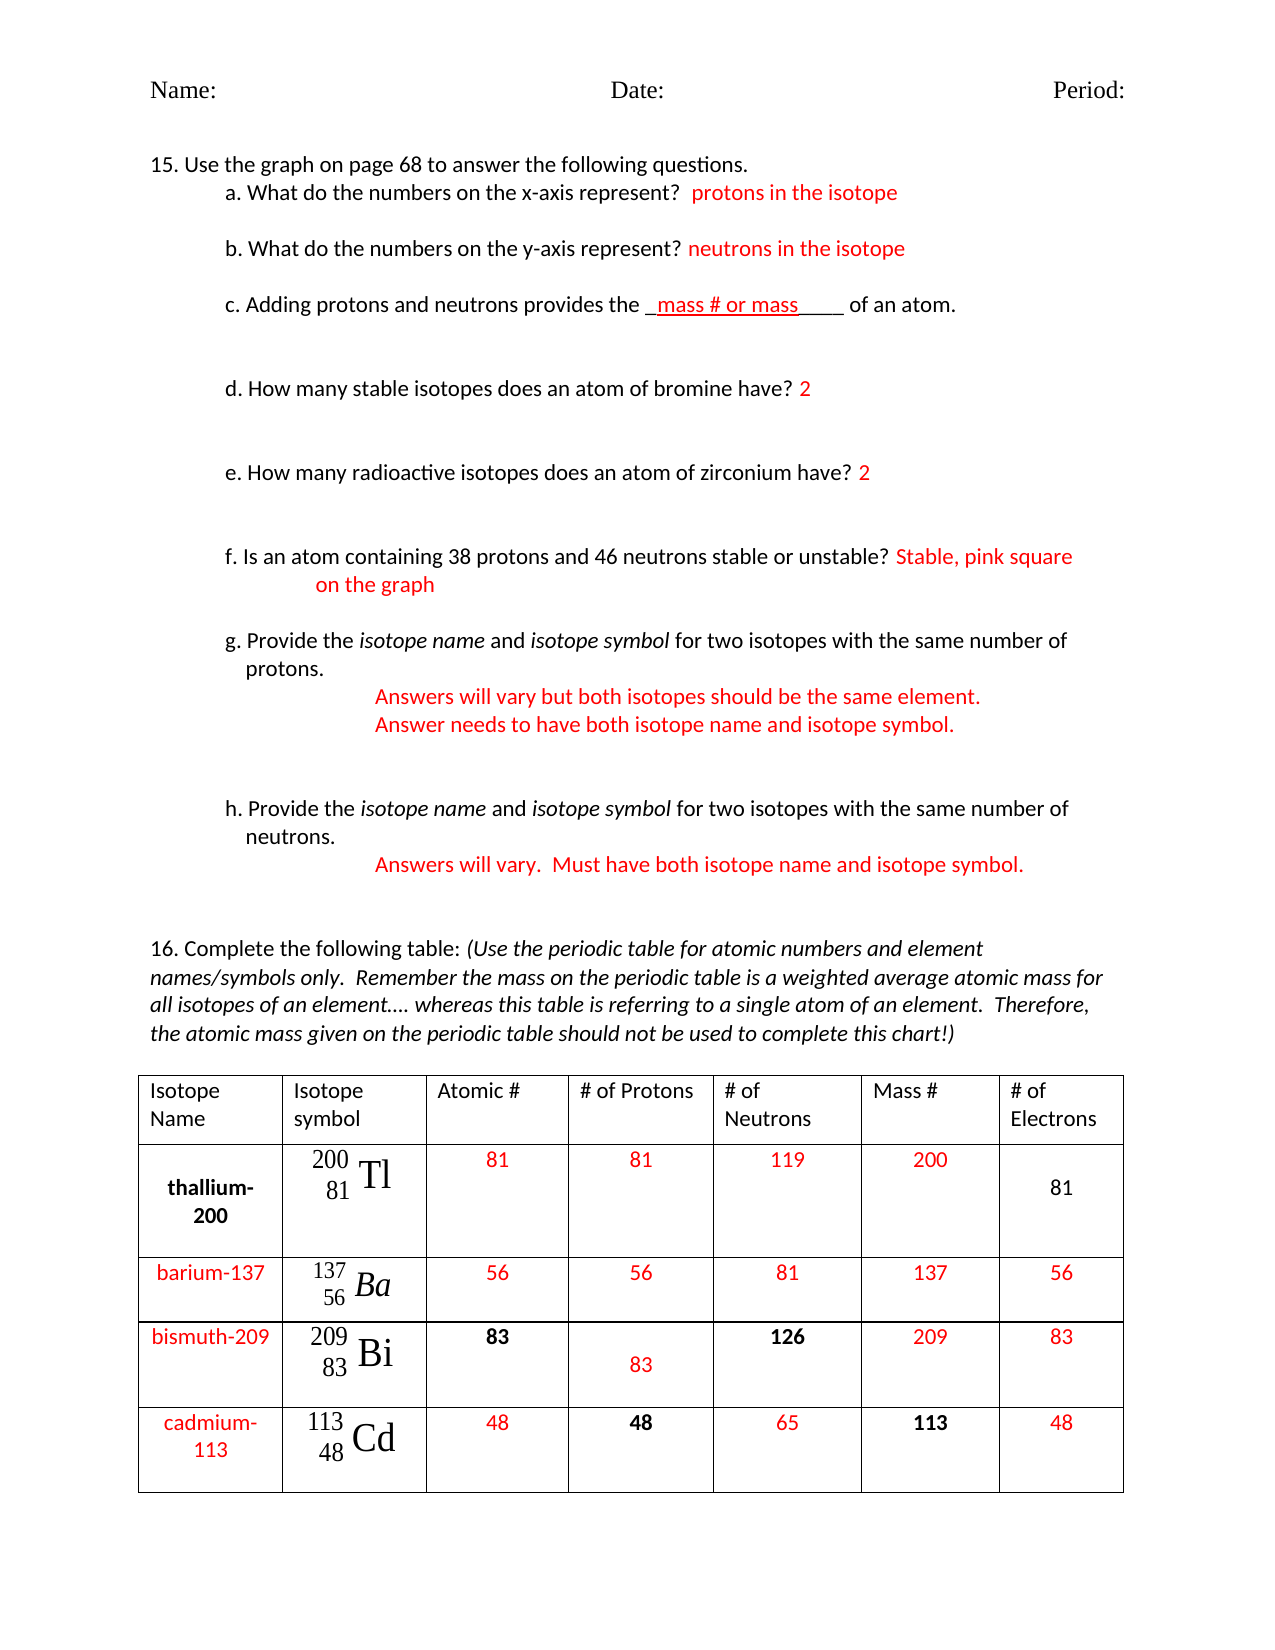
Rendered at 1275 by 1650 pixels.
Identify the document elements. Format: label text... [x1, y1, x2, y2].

table_header # of Electrons [1000, 1076, 1123, 1144]
text a. What do the numbers on the x-axis represent? protons in the isotope [150, 178, 1125, 206]
table_header Atomic # [427, 1076, 568, 1144]
text 16. Complete the following table: (Use the periodic table for atomic numbers and element names/symbols only. Remember the mass on the periodic table is a weighted average atomic mass for all isotopes of an element…. whereas this table is referring to a single atom of an element. Therefore, the atomic mass given on the periodic table should not be used to complete this chart!) [150, 934, 1125, 1047]
table_header Isotope Name [139, 1076, 282, 1144]
table_cell barium-137 [139, 1258, 282, 1321]
table_cell 81 [427, 1145, 568, 1257]
table_cell 81 [569, 1145, 713, 1257]
table_cell thallium-200 [139, 1145, 282, 1257]
table_cell 48 [1000, 1408, 1123, 1492]
table_cell [283, 1145, 426, 1257]
table_cell 83 [427, 1323, 568, 1407]
text h. Provide the isotope name and isotope symbol for two isotopes with the same number of [150, 794, 1125, 822]
table_cell 137 [862, 1258, 999, 1321]
table_cell 81 [1000, 1145, 1123, 1257]
text g. Provide the isotope name and isotope symbol for two isotopes with the same number of [150, 626, 1125, 654]
text neutrons. [150, 822, 1125, 851]
table_header # of Protons [569, 1076, 713, 1144]
table_cell 113 [862, 1408, 999, 1492]
table_cell 81 [714, 1258, 861, 1321]
text Answer needs to have both isotope name and isotope symbol. [150, 710, 1125, 738]
text d. How many stable isotopes does an atom of bromine have? 2 [150, 374, 1125, 402]
table_cell 56 [569, 1258, 713, 1321]
table_cell 119 [714, 1145, 861, 1257]
table_cell 48 [569, 1408, 713, 1492]
table_header Isotope symbol [283, 1076, 426, 1144]
text c. Adding protons and neutrons provides the _mass # or mass____ of an atom. [150, 290, 1125, 318]
table_cell 48 [427, 1408, 568, 1492]
table_cell 126 [714, 1323, 861, 1407]
text Answers will vary but both isotopes should be the same element. [150, 682, 1125, 710]
text 15. Use the graph on page 68 to answer the following questions. [150, 150, 1125, 178]
text e. How many radioactive isotopes does an atom of zirconium have? 2 [150, 458, 1125, 486]
table_cell 56 [427, 1258, 568, 1321]
table_cell [283, 1408, 426, 1492]
table_cell [283, 1258, 426, 1321]
text protons. [150, 654, 1125, 682]
table_header Mass # [862, 1076, 999, 1144]
table_cell [283, 1323, 426, 1407]
table_cell 56 [1000, 1258, 1123, 1321]
text f. Is an atom containing 38 protons and 46 neutrons stable or unstable? Stable, pink square on the graph [150, 542, 1125, 598]
table_cell bismuth-209 [139, 1323, 282, 1407]
table_header # of Neutrons [714, 1076, 861, 1144]
table_cell 83 [1000, 1323, 1123, 1407]
table_cell 209 [862, 1323, 999, 1407]
text Answers will vary. Must have both isotope name and isotope symbol. [150, 851, 1125, 878]
table_cell 65 [714, 1408, 861, 1492]
text b. What do the numbers on the y-axis represent? neutrons in the isotope [150, 234, 1125, 262]
table_cell 200 [862, 1145, 999, 1257]
table_cell cadmium-113 [139, 1408, 282, 1492]
table_cell 83 [569, 1323, 713, 1407]
